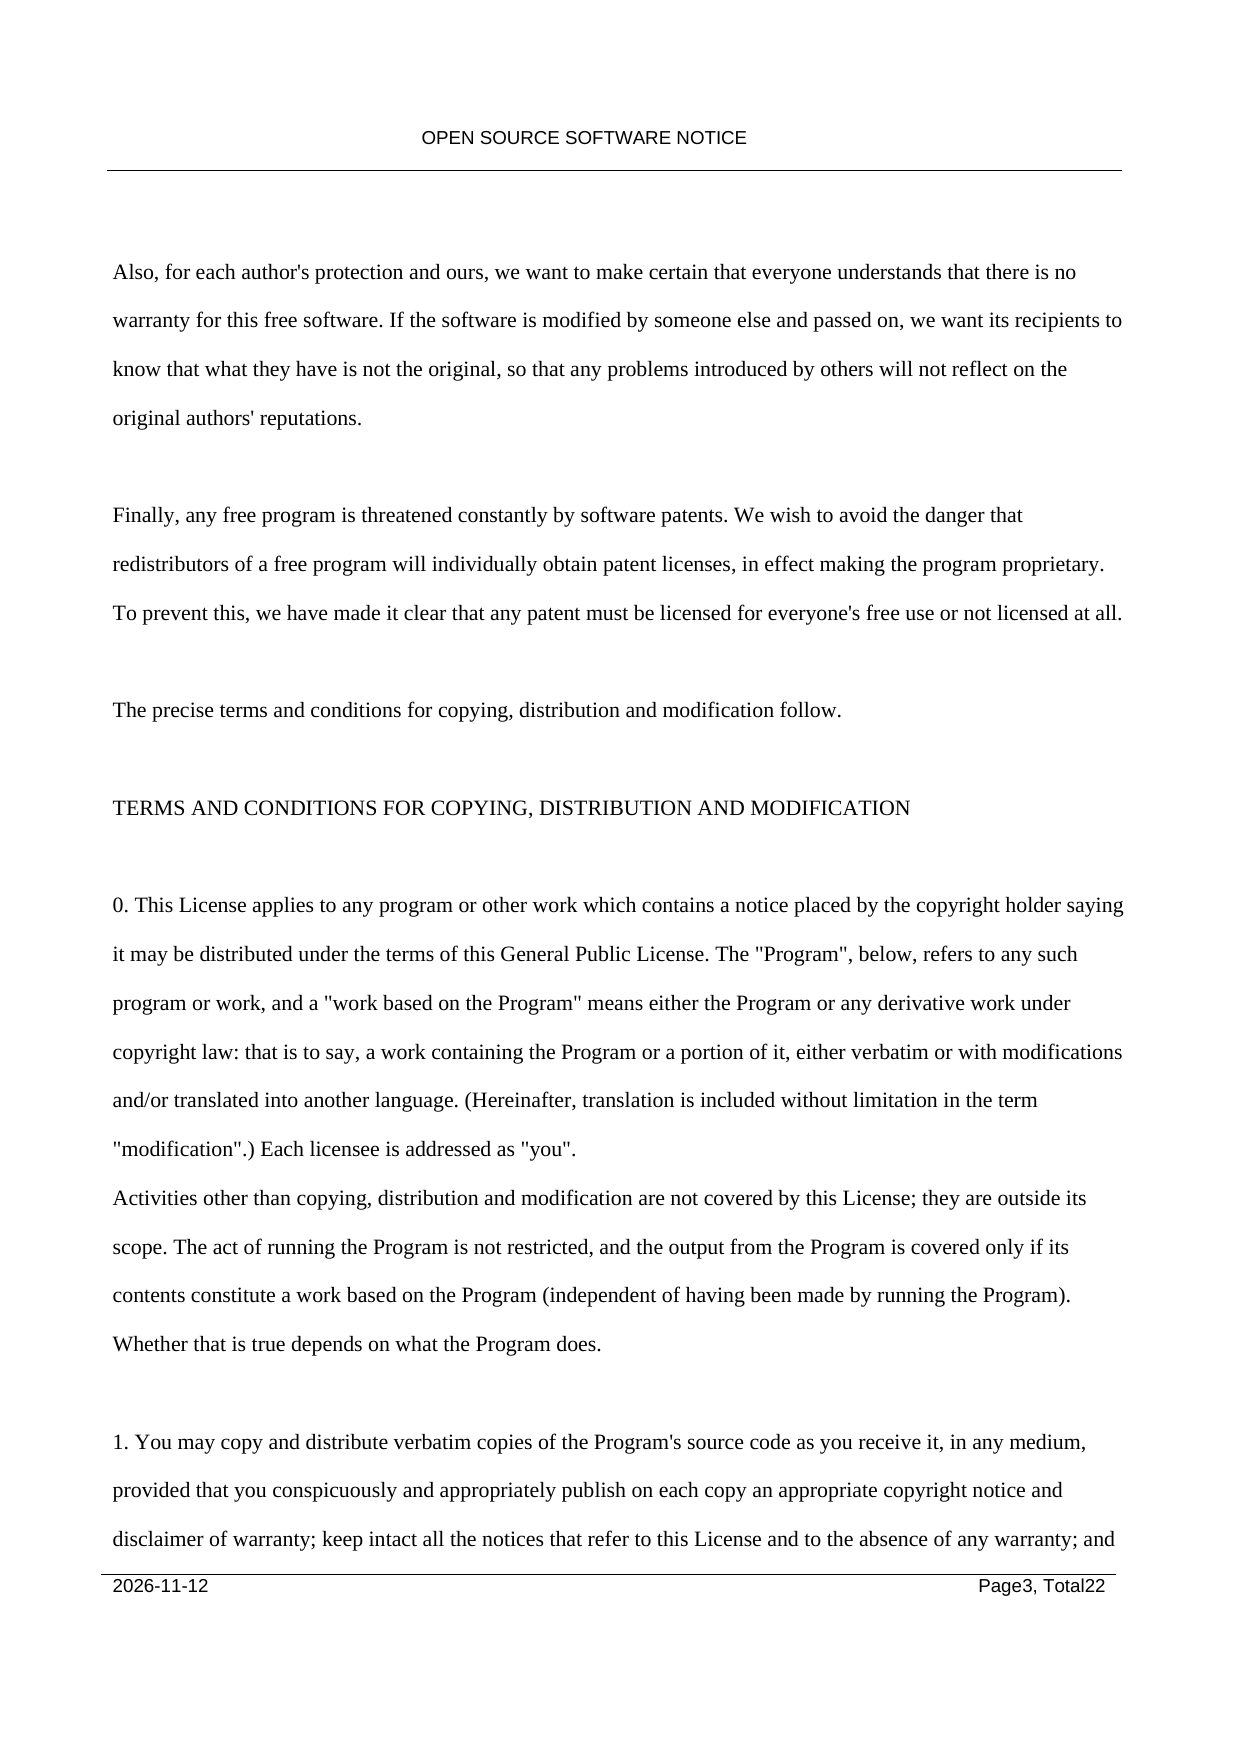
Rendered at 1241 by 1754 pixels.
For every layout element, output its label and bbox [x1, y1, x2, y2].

text [112, 206, 1128, 1555]
